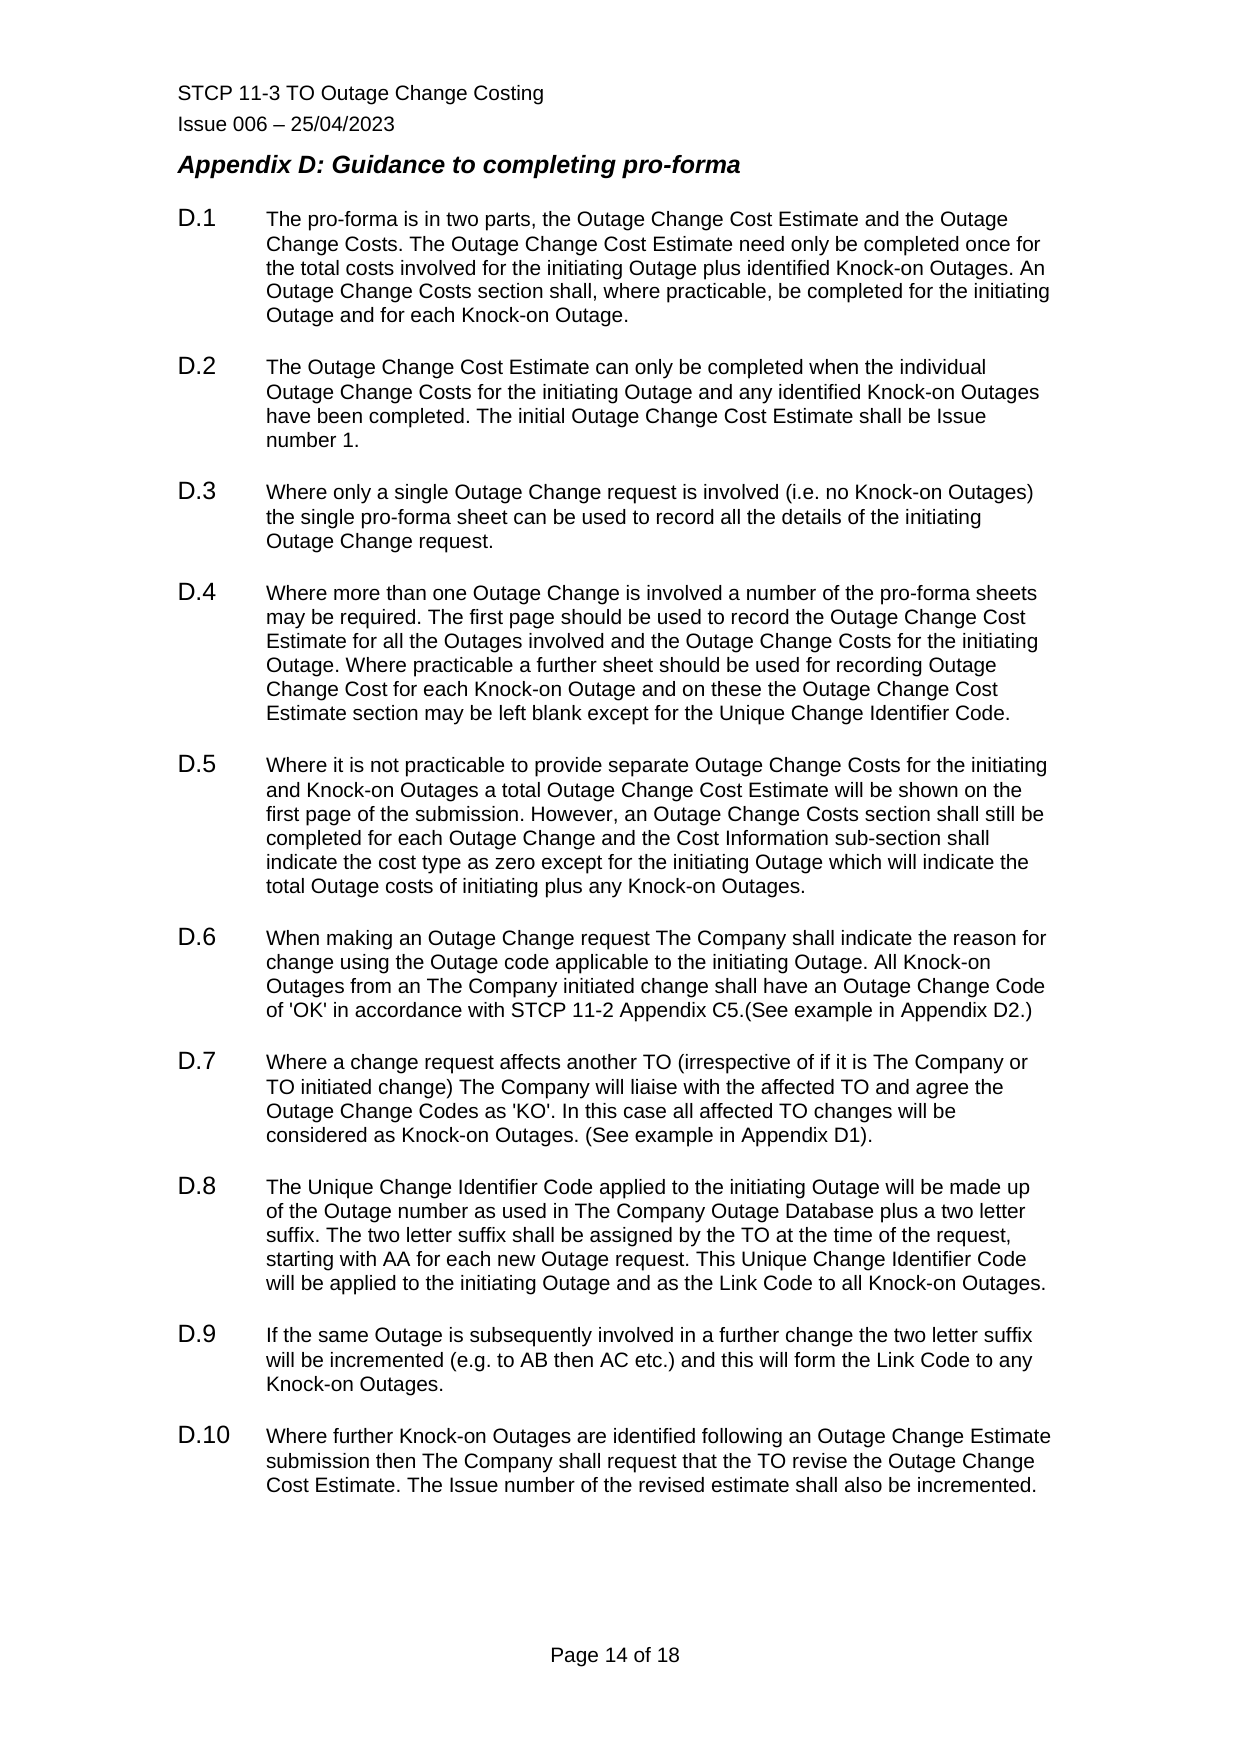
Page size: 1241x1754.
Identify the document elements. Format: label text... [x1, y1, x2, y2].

list Where a change request affects another TO (irrespective of if it is The Company or TO initiated change) The Company will liaise with the affected TO and agree the Outage Change Codes as 'KO'. In this case all affected TO changes will be considered as Knock-on Outages. (See example in Appendix D1). [177, 1046, 1053, 1147]
list Where only a single Outage Change request is involved (i.e. no Knock-on Outages) the single pro-forma sheet can be used to record all the details of the initiating Outage Change request. [177, 476, 1053, 552]
list Where it is not practicable to provide separate Outage Change Costs for the initiating and Knock-on Outages a total Outage Change Cost Estimate will be shown on the first page of the submission. However, an Outage Change Costs section shall still be completed for each Outage Change and the Cost Information sub-section shall indicate the cost type as zero except for the initiating Outage which will indicate the total Outage costs of initiating plus any Knock-on Outages. [177, 749, 1053, 897]
list The pro-forma is in two parts, the Outage Change Cost Estimate and the Outage Change Costs. The Outage Change Cost Estimate need only be completed once for the total costs involved for the initiating Outage plus identified Knock-on Outages. An Outage Change Costs section shall, where practicable, be completed for the initiating Outage and for each Knock-on Outage. [177, 203, 1053, 327]
list If the same Outage is subsequently involved in a further change the two letter suffix will be incremented (e.g. to AB then AC etc.) and this will form the Link Code to any Knock-on Outages. [177, 1319, 1053, 1396]
list The Outage Change Cost Estimate can only be completed when the individual Outage Change Costs for the initiating Outage and any identified Knock-on Outages have been completed. The initial Outage Change Cost Estimate shall be Issue number 1. [177, 351, 1053, 452]
list Where more than one Outage Change is involved a number of the pro-forma sheets may be required. The first page should be used to record the Outage Change Cost Estimate for all the Outages involved and the Outage Change Costs for the initiating Outage. Where practicable a further sheet should be used for recording Outage Change Cost for each Knock-on Outage and on these the Outage Change Cost Estimate section may be left blank except for the Unique Change Identifier Code. [177, 576, 1053, 725]
list When making an Outage Change request The Company shall indicate the reason for change using the Outage code applicable to the initiating Outage. All Knock-on Outages from an The Company initiated change shall have an Outage Change Code of 'OK' in accordance with STCP 11-2 Appendix C5.(See example in Appendix D2.) [177, 921, 1053, 1022]
list Where further Knock-on Outages are identified following an Outage Change Estimate submission then The Company shall request that the TO revise the Outage Change Cost Estimate. The Issue number of the revised estimate shall also be incremented. [177, 1420, 1053, 1496]
list The Unique Change Identifier Code applied to the initiating Outage will be made up of the Outage number as used in The Company Outage Database plus a two letter suffix. The two letter suffix shall be assigned by the TO at the time of the request, starting with AA for each new Outage request. This Unique Change Identifier Code will be applied to the initiating Outage and as the Link Code to all Knock-on Outages. [177, 1171, 1053, 1295]
text Appendix D: Guidance to completing pro-forma [177, 150, 1053, 179]
